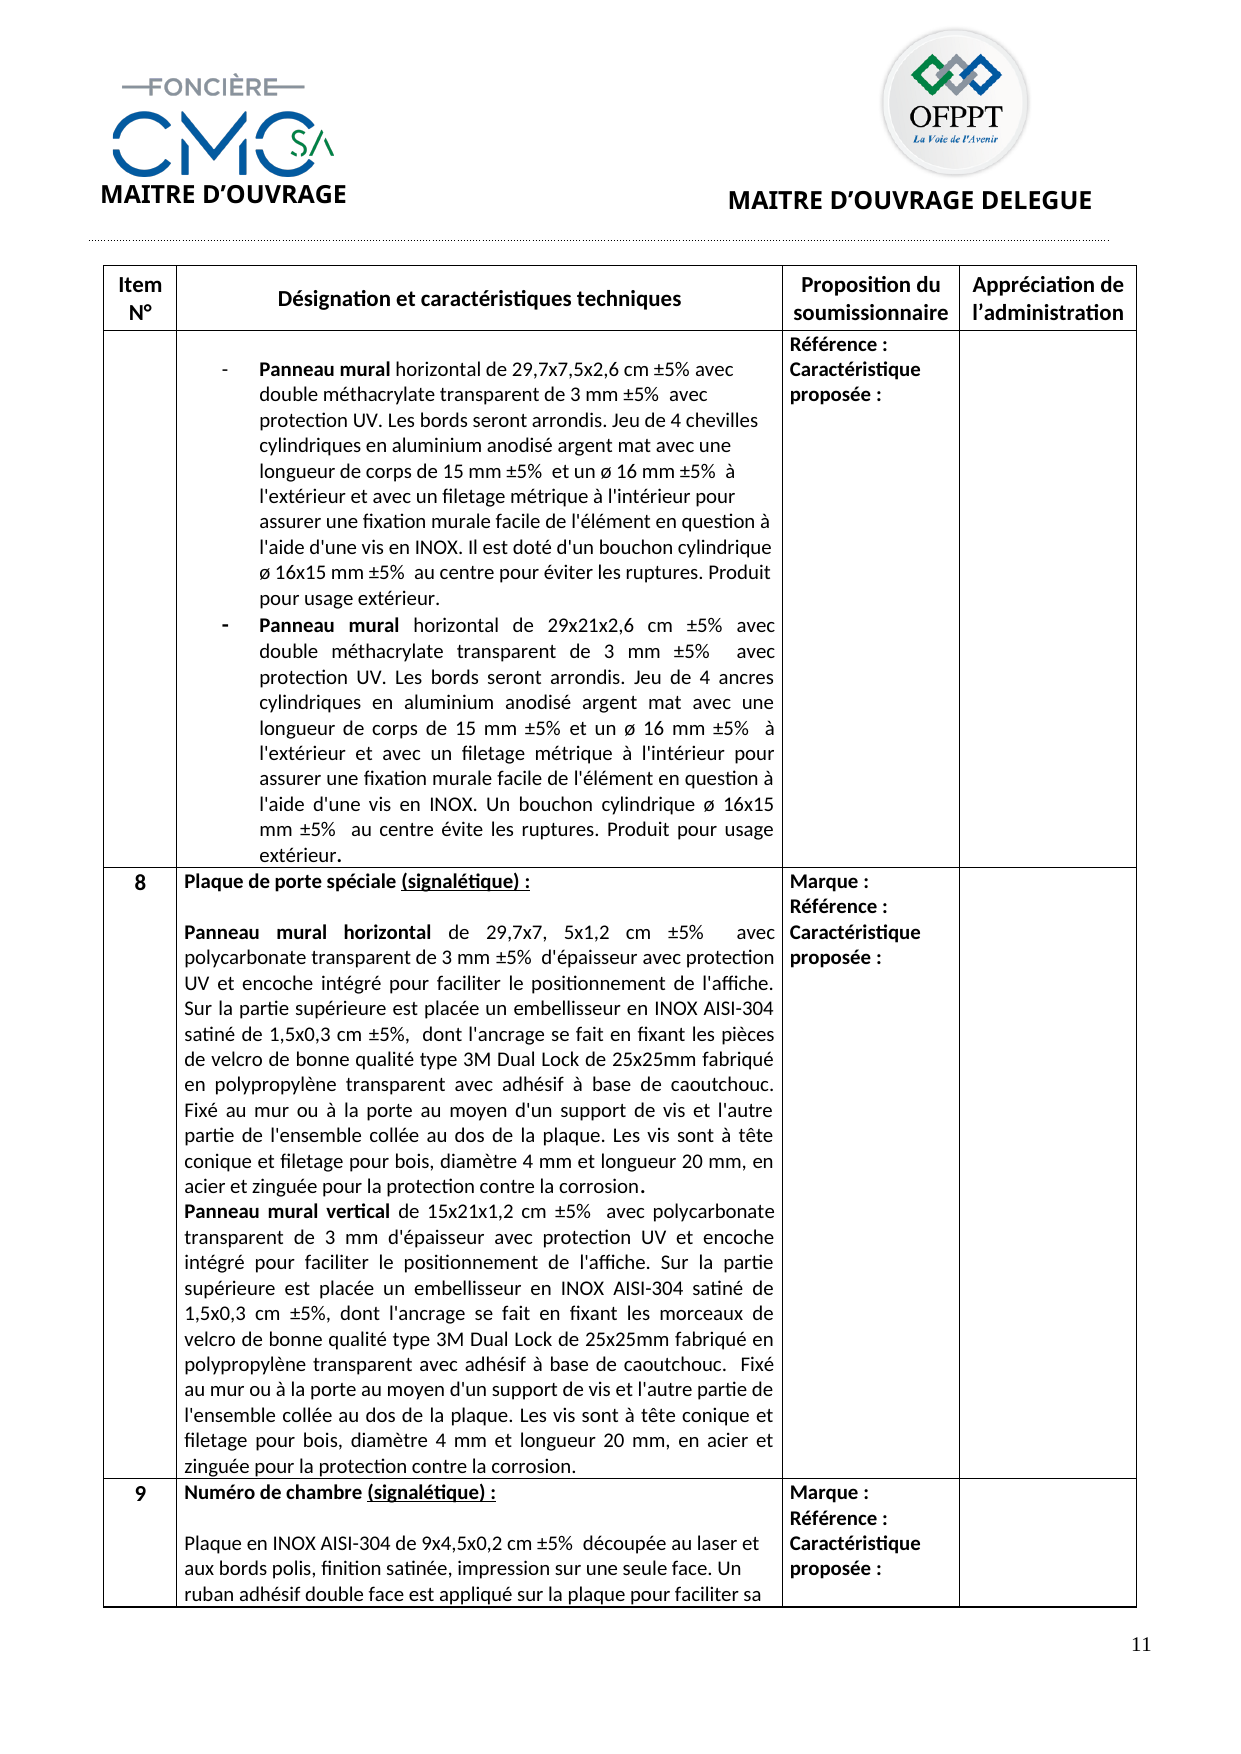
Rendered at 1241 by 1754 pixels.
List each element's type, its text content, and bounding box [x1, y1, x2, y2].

table_cell Marque : Référence : Caractéristique proposée : [783, 1479, 959, 1606]
table_header Appréciation de l’administration [960, 266, 1136, 330]
table_cell Plaque de porte spéciale (signalétique) : Panneau mural horizontal de 29,7x7, 5x1,2 cm ±5% avec polycarbonate transparent de 3 mm ±5% d'épaisseur avec protection UV et encoche intégré pour faciliter le positionnement de l'affiche. Sur la partie supérieure est placée un embellisseur en INOX AISI-304 satiné de 1,5x0,3 cm ±5%, dont l'ancrage se fait en fixant les pièces de velcro de bonne qualité type 3M Dual Lock de 25x25mm fabriqué en polypropylène transparent avec adhésif à base de caoutchouc. Fixé au mur ou à la porte au moyen d'un support de vis et l'autre partie de l'ensemble collée au dos de la plaque. Les vis sont à tête conique et filetage pour bois, diamètre 4 mm et longueur 20 mm, en acier et zinguée pour la protection contre la corrosion. Panneau mural vertical de 15x21x1,2 cm ±5% avec polycarbonate transparent de 3 mm d'épaisseur avec protection UV et encoche intégré pour faciliter le positionnement de l'affiche. Sur la partie supérieure est placée un embellisseur en INOX AISI-304 satiné de 1,5x0,3 cm ±5%, dont l'ancrage se fait en fixant les morceaux de velcro de bonne qualité type 3M Dual Lock de 25x25mm fabriqué en polypropylène transparent avec adhésif à base de caoutchouc. Fixé au mur ou à la porte au moyen d'un support de vis et l'autre partie de l'ensemble collée au dos de la plaque. Les vis sont à tête conique et filetage pour bois, diamètre 4 mm et longueur 20 mm, en acier et zinguée pour la protection contre la corrosion. [177, 868, 782, 1478]
table_cell Marque : Référence : Caractéristique proposée : [783, 868, 959, 1478]
table_cell [960, 1479, 1136, 1606]
table_cell 7 [104, 331, 176, 867]
table_cell [960, 868, 1136, 1478]
table_header Proposition du soumissionnaire [783, 266, 959, 330]
table_cell 8 [104, 868, 176, 1478]
table_cell 9 [104, 1479, 176, 1606]
picture [876, 23, 1034, 181]
picture [112, 73, 334, 177]
table_cell [960, 331, 1136, 867]
table_cell Marque : Référence : Caractéristique proposée : [783, 331, 959, 867]
table_header Désignation et caractéristiques techniques [177, 266, 782, 330]
table_header Item N° [104, 266, 176, 330]
